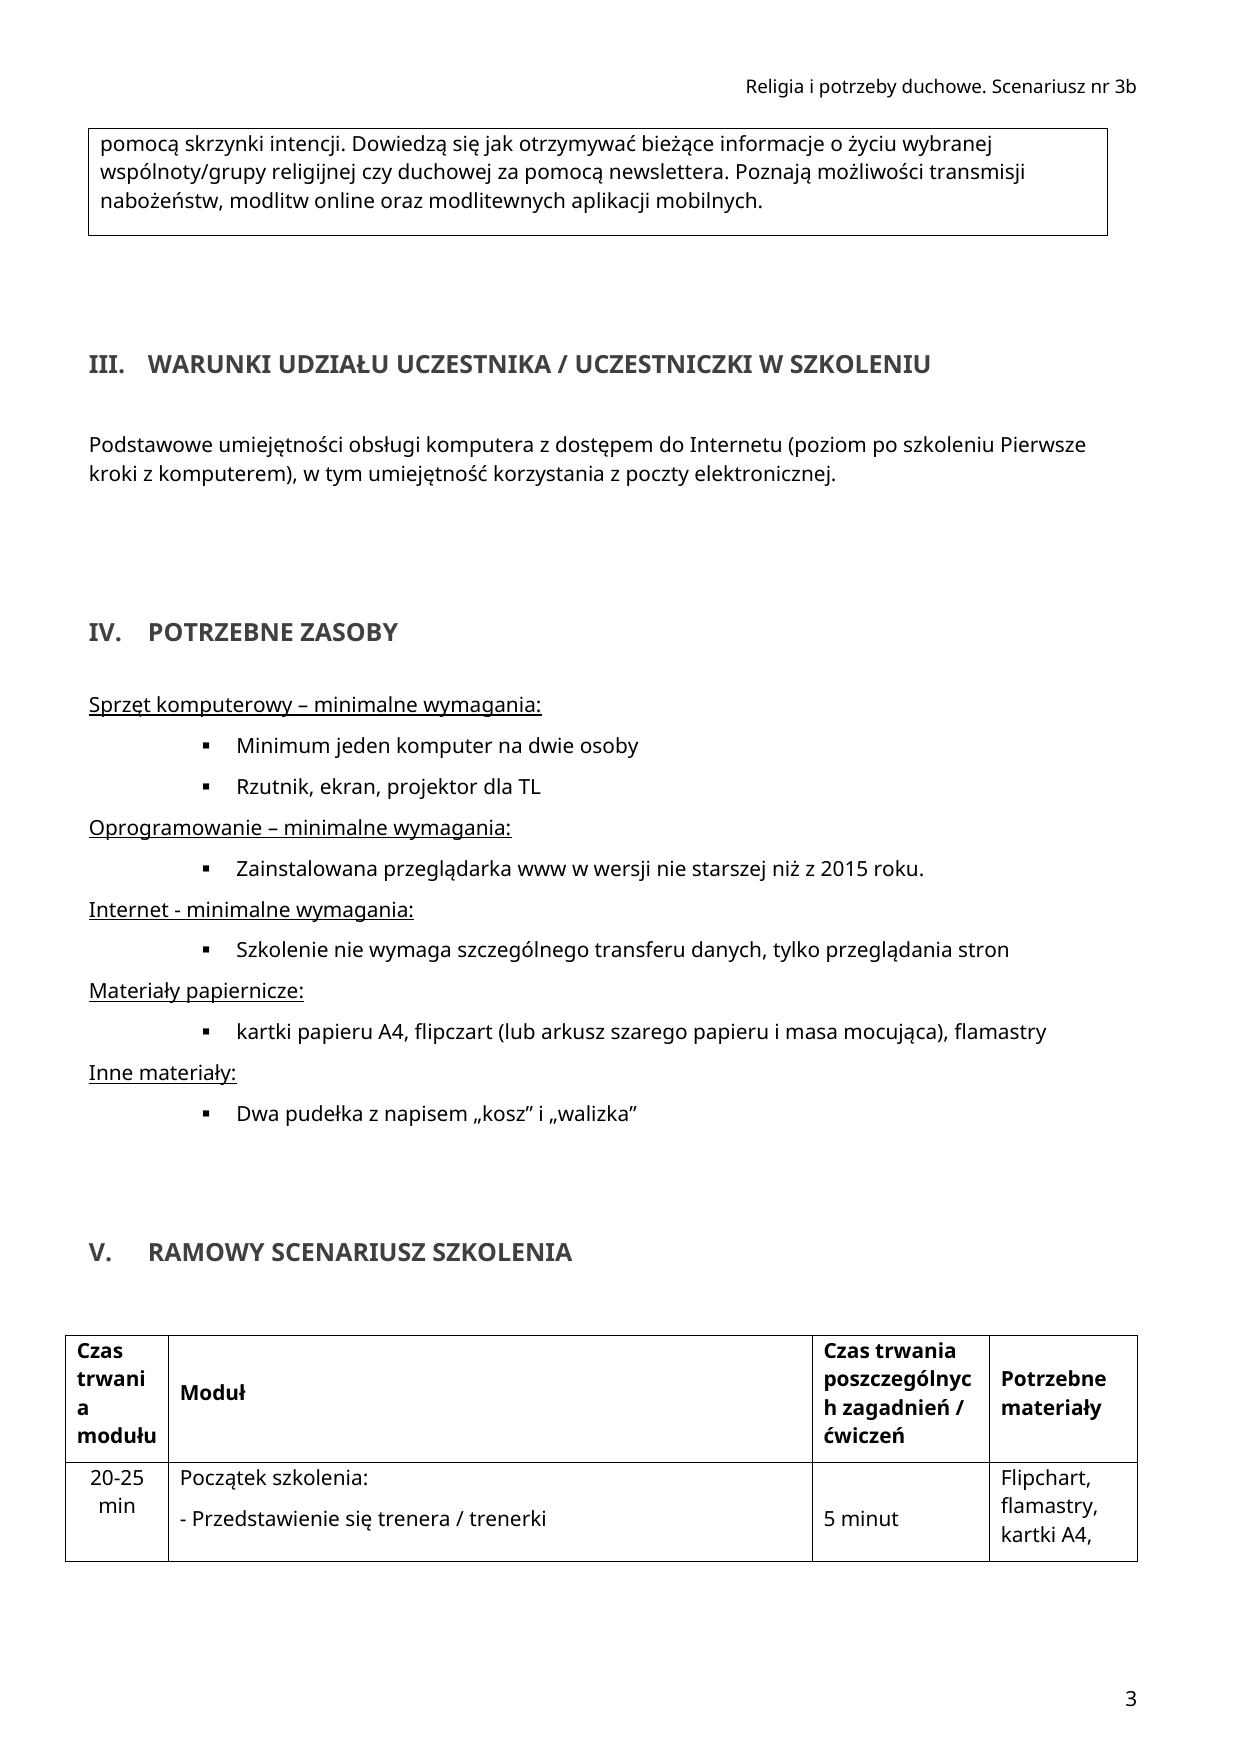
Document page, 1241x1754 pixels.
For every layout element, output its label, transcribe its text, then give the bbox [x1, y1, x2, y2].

list Zainstalowana przeglądarka www w wersji nie starszej niż z 2015 roku. [164, 854, 1137, 882]
subtitle WARUNKI UDZIAŁU UCZESTNIKA / UCZESTNICZKI W SZKOLENIU [89, 347, 1137, 381]
list Dwa pudełka z napisem „kosz” i „walizka” [164, 1099, 1137, 1128]
list Rzutnik, ekran, projektor dla TL [164, 772, 1137, 800]
table_header Czas trwania modułu [66, 1336, 168, 1462]
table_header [89, 129, 1107, 235]
list Szkolenie nie wymaga szczególnego transferu danych, tylko przeglądania stron [164, 936, 1137, 964]
subtitle RAMOWY SCENARIUSZ SZKOLENIA [89, 1235, 1137, 1269]
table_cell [813, 1463, 989, 1561]
text Podstawowe umiejętności obsługi komputera z dostępem do Internetu (poziom po szkoleniu Pierwsze kroki z komputerem), w tym umiejętność korzystania z poczty elektronicznej. [89, 430, 1137, 487]
text Materiały papiernicze: [89, 977, 1137, 1005]
list kartki papieru A4, flipczart (lub arkusz szarego papieru i masa mocująca), flamastry [164, 1017, 1137, 1046]
table_header Moduł [169, 1336, 812, 1462]
table_header Potrzebne materiały [990, 1336, 1137, 1462]
subtitle POTRZEBNE ZASOBY [89, 615, 1137, 649]
text Sprzęt komputerowy – minimalne wymagania: [89, 690, 1137, 718]
text Internet - minimalne wymagania: [89, 895, 1137, 923]
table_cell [169, 1463, 812, 1561]
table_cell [990, 1463, 1137, 1561]
text Inne materiały: [89, 1058, 1137, 1087]
table_header Czas trwania poszczególnych zagadnień / ćwiczeń [813, 1336, 989, 1462]
text Oprogramowanie – minimalne wymagania: [89, 813, 1137, 841]
list Minimum jeden komputer na dwie osoby [164, 731, 1137, 759]
table_cell 20-25 min [66, 1463, 168, 1561]
